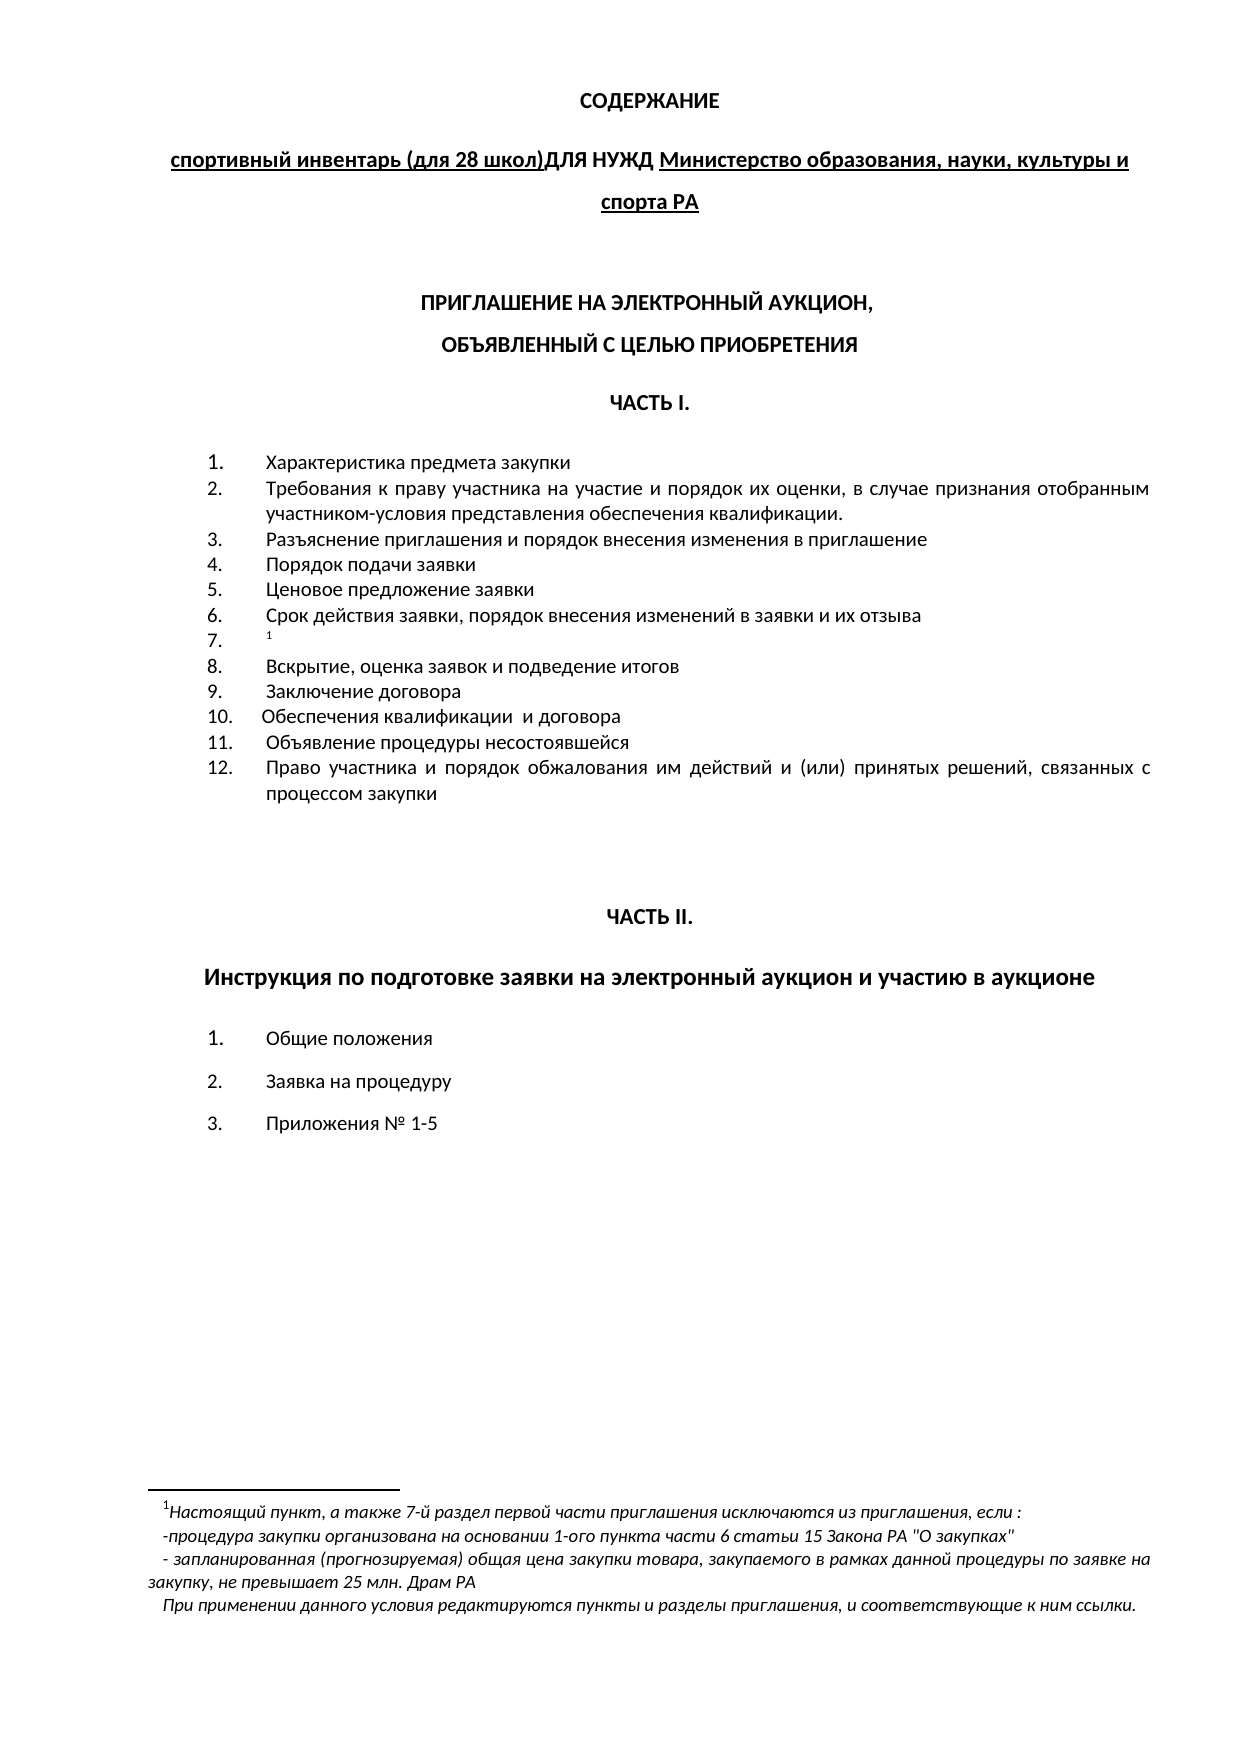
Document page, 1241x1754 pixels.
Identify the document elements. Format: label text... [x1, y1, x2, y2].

text 5. Ценовое предложение заявки [207, 577, 1152, 602]
text 6. Срок действия заявки, порядок внесения изменений в заявки и их отзыва [207, 602, 1152, 627]
text 4. Порядок подачи заявки [207, 551, 1152, 577]
text 3. Разъяснение приглашения и порядок внесения изменения в приглашение [207, 526, 1152, 551]
text 10. Обеспечения квалификации и договора [207, 704, 1152, 729]
text 8. Вскрытие, оценка заявок и подведение итогов [207, 653, 1152, 678]
text 7. [207, 627, 1152, 653]
text спортивный инвентарь (для 28 школ)ДЛЯ НУЖД Министерство образования, науки, культуры и спорта РА [148, 145, 1152, 215]
text ЧАСТЬ II. [148, 902, 1152, 930]
text 3. Приложения № 1-5 [207, 1110, 1152, 1135]
text 1. Характеристика предмета закупки [207, 447, 1152, 475]
text 2. Требования к праву участника на участие и порядок их оценки, в случае признания отобранным участником-условия представления обеспечения квалификации. [207, 475, 1152, 526]
text ЧАСТЬ I. [148, 388, 1152, 416]
text 9. Заключение договора [207, 678, 1152, 704]
text 11. Объявление процедуры несостоявшейся [207, 729, 1152, 754]
text СОДЕРЖАНИЕ [148, 86, 1152, 114]
text ПРИГЛАШЕНИЕ НА ЭЛЕКТРОННЫЙ АУКЦИОН, ОБЪЯВЛЕННЫЙ С ЦЕЛЬЮ ПРИОБРЕТЕНИЯ [148, 288, 1152, 358]
text 12. Право участника и порядок обжалования им действий и (или) принятых решений, связанных с процессом закупки [207, 754, 1152, 805]
text 1. Общие положения [207, 1023, 1152, 1051]
text 2. Заявка на процедуру [207, 1068, 1152, 1093]
text Инструкция по подготовке заявки на электронный аукцион и участию в аукционе [148, 961, 1152, 991]
